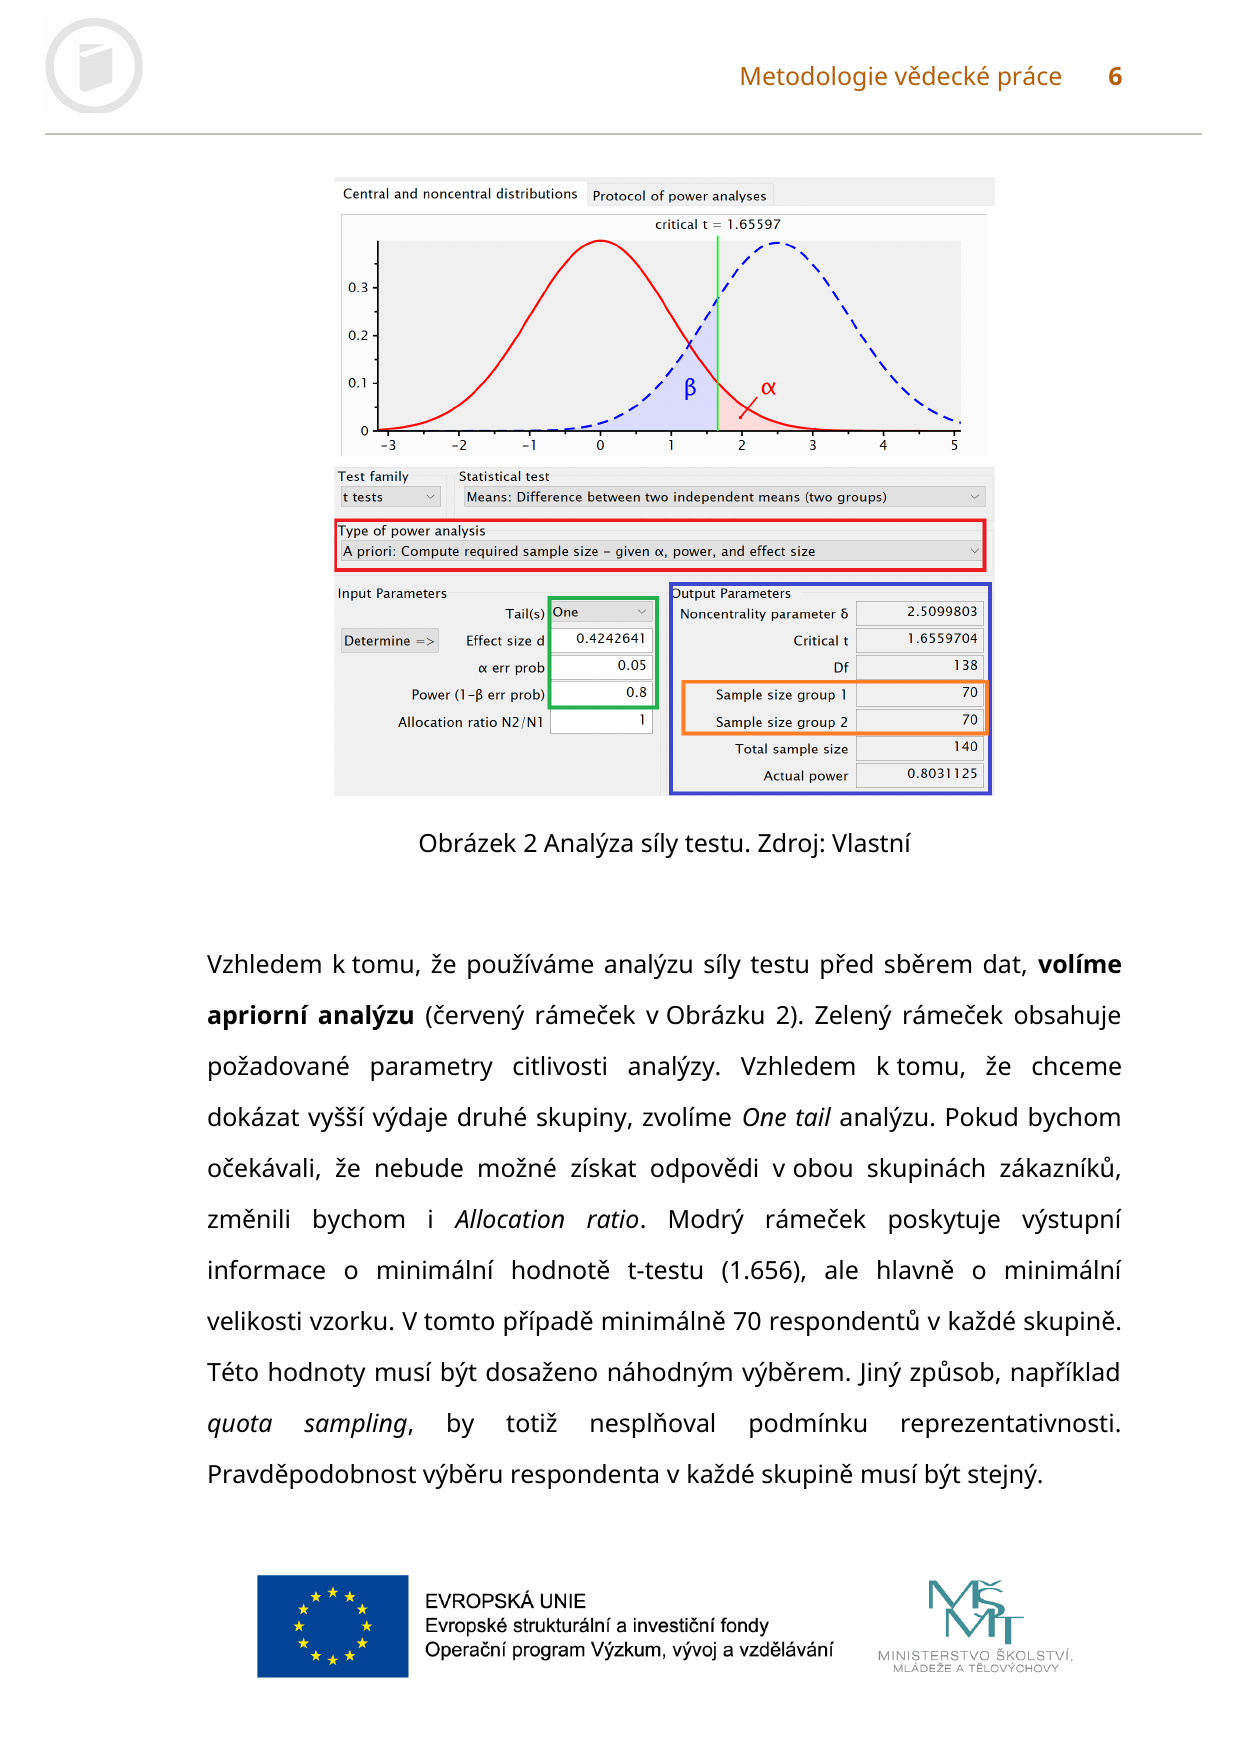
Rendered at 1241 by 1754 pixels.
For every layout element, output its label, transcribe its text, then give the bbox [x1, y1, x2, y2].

text Obrázek 2 Analýza síly testu. Zdroj: Vlastní [207, 826, 1122, 859]
text Vzhledem k tomu, že používáme analýzu síly testu před sběrem dat, volíme apriorní analýzu (červený rámeček v Obrázku 2). Zelený rámeček obsahuje požadované parametry citlivosti analýzy. Vzhledem k tomu, že chceme dokázat vyšší výdaje druhé skupiny, zvolíme One tail analýzu. Pokud bychom očekávali, že nebude možné získat odpovědi v obou skupinách zákazníků, změnili bychom i Allocation ratio. Modrý rámeček poskytuje výstupní informace o minimální hodnotě t-testu (1.656), ale hlavně o minimální velikosti vzorku. V tomto případě minimálně 70 respondentů v každé skupině. Této hodnoty musí být dosaženo náhodným výběrem. Jiný způsob, například quota sampling, by totiž nesplňoval podmínku reprezentativnosti. Pravděpodobnost výběru respondenta v každé skupině musí být stejný. [207, 946, 1122, 1491]
picture [206, 1524, 1123, 1728]
picture [334, 177, 995, 796]
